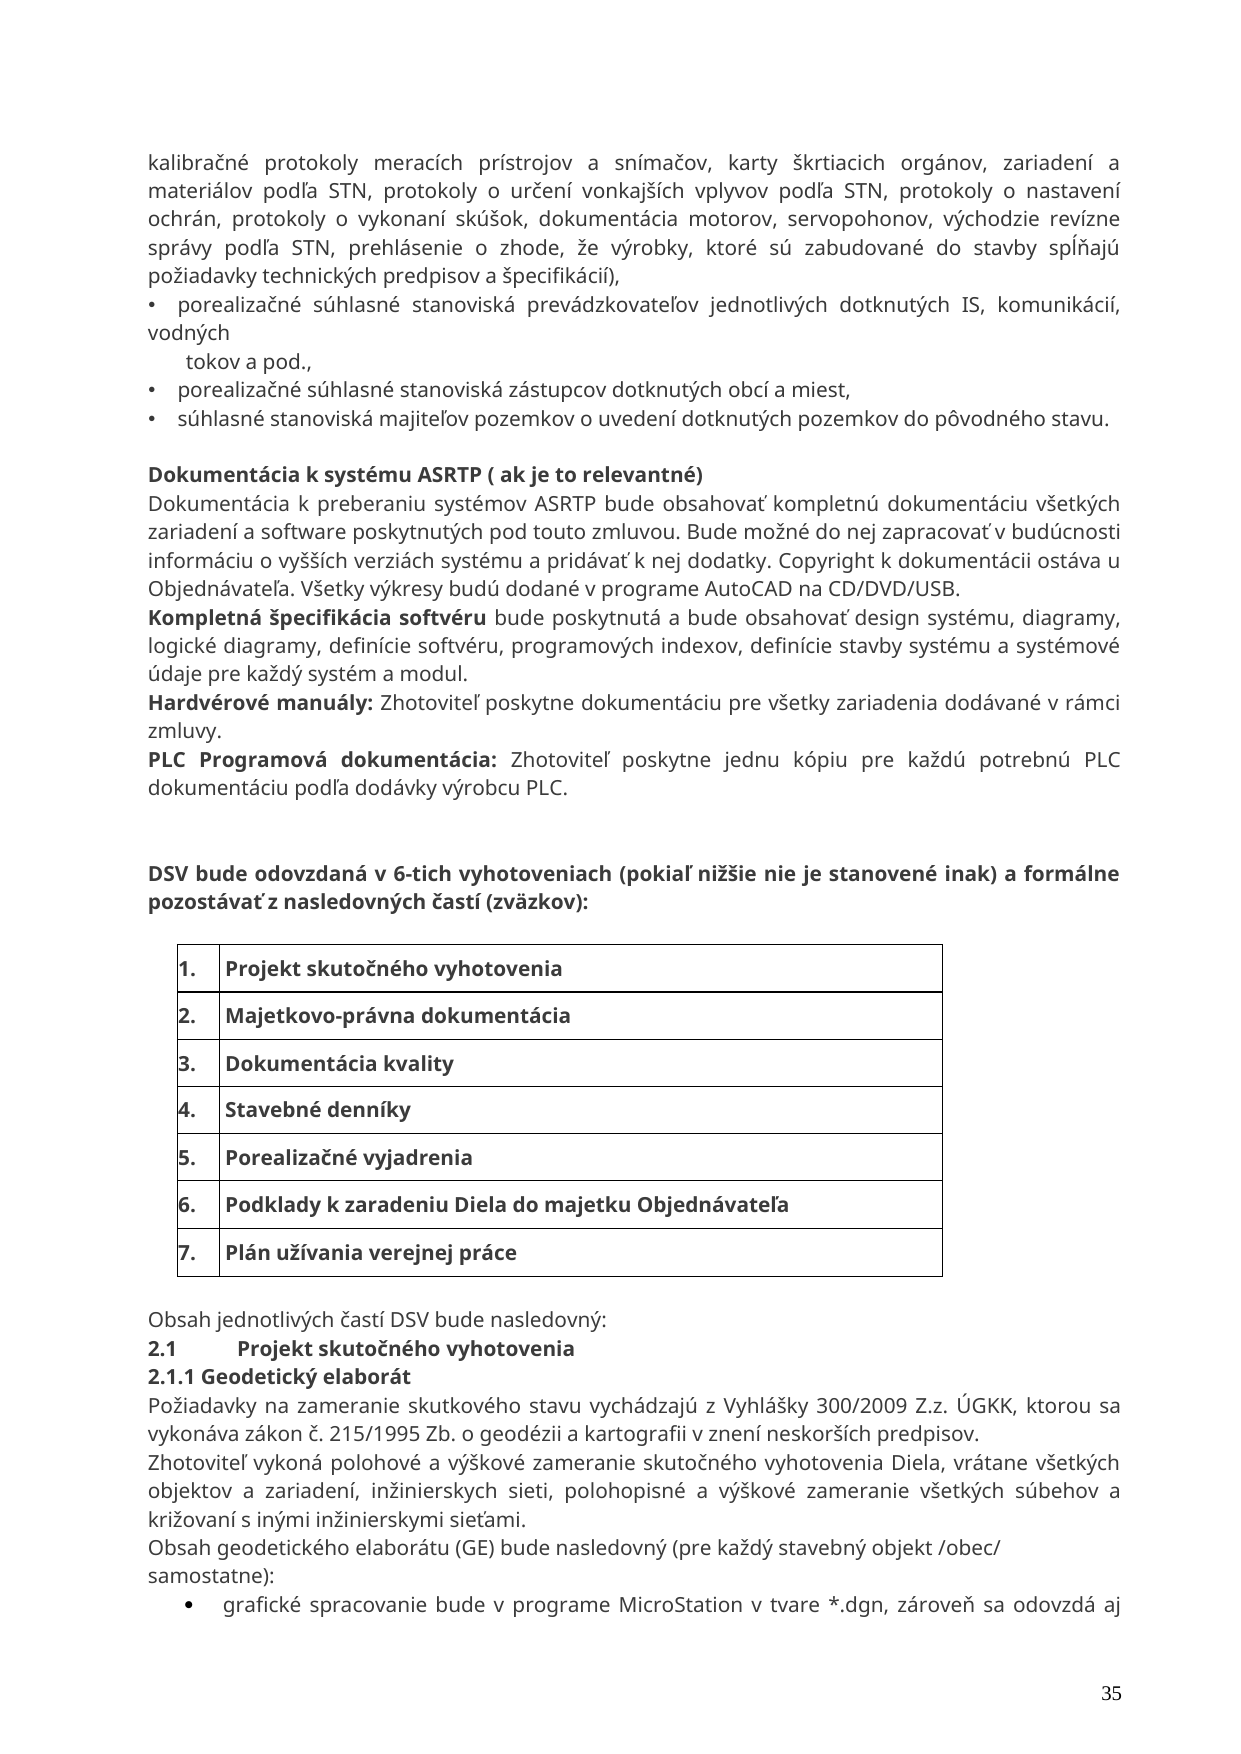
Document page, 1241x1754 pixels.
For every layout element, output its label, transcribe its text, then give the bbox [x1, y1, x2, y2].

text Kompletná špecifikácia softvéru bude poskytnutá a bude obsahovať design systému, diagramy, logické diagramy, definície softvéru, programových indexov, definície stavby systému a systémové údaje pre každý systém a modul. [148, 603, 1122, 688]
table_cell 5. [178, 1134, 219, 1180]
text Obsah jednotlivých častí DSV bude nasledovný: [148, 1306, 1122, 1334]
list porealizačné súhlasné stanoviská zástupcov dotknutých obcí a miest, [148, 375, 1122, 404]
table_cell Stavebné denníky [220, 1087, 942, 1133]
text Hardvérové manuály: Zhotoviteľ poskytne dokumentáciu pre všetky zariadenia dodávané v rámci zmluvy. [148, 688, 1122, 745]
text Požiadavky na zameranie skutkového stavu vychádzajú z Vyhlášky 300/2009 Z.z. ÚGKK, ktorou sa vykonáva zákon č. 215/1995 Zb. o geodézii a kartografii v znení neskorších predpisov. [148, 1391, 1122, 1448]
table_cell 6. [178, 1181, 219, 1228]
table_cell 4. [178, 1087, 219, 1133]
subtitle Projekt skutočného vyhotovenia [148, 1334, 1122, 1362]
list porealizačné súhlasné stanoviská prevádzkovateľov jednotlivých dotknutých IS, komunikácií, vodných tokov a pod., [148, 290, 1122, 375]
text PLC Programová dokumentácia: Zhotoviteľ poskytne jednu kópiu pre každú potrebnú PLC dokumentáciu podľa dodávky výrobcu PLC. [148, 745, 1122, 802]
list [185, 1590, 1122, 1618]
table_header 1. [178, 945, 219, 991]
table_cell Podklady k zaradeniu Diela do majetku Objednávateľa [220, 1181, 942, 1228]
table_cell 7. [178, 1229, 219, 1276]
table_header Projekt skutočného vyhotovenia [220, 945, 942, 991]
subtitle DSV bude odovzdaná v 6-tich vyhotoveniach (pokiaľ nižšie nie je stanovené inak) a formálne pozostávať z nasledovných častí (zväzkov): [148, 859, 1122, 916]
table_cell 3. [178, 1040, 219, 1086]
table_cell 2. [178, 993, 219, 1039]
table_cell Majetkovo-právna dokumentácia [220, 993, 942, 1039]
list súhlasné stanoviská majiteľov pozemkov o uvedení dotknutých pozemkov do pôvodného stavu. [148, 404, 1122, 432]
table_cell Plán užívania verejnej práce [220, 1229, 942, 1276]
subtitle Dokumentácia k systému ASRTP ( ak je to relevantné) [148, 461, 1122, 489]
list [148, 148, 1122, 290]
text Dokumentácia k preberaniu systémov ASRTP bude obsahovať kompletnú dokumentáciu všetkých zariadení a software poskytnutých pod touto zmluvou. Bude možné do nej zapracovať v budúcnosti informáciu o vyšších verziách systému a pridávať k nej dodatky. Copyright k dokumentácii ostáva u Objednávateľa. Všetky výkresy budú dodané v programe AutoCAD na CD/DVD/USB. [148, 489, 1122, 603]
text Zhotoviteľ vykoná polohové a výškové zameranie skutočného vyhotovenia Diela, vrátane všetkých objektov a zariadení, inžinierskych sieti, polohopisné a výškové zameranie všetkých súbehov a križovaní s inými inžinierskymi sieťami. [148, 1448, 1122, 1533]
table_cell Dokumentácia kvality [220, 1040, 942, 1086]
table_cell Porealizačné vyjadrenia [220, 1134, 942, 1180]
list 2.1.1 Geodetický elaborát [148, 1362, 1122, 1391]
text Obsah geodetického elaborátu (GE) bude nasledovný (pre každý stavebný objekt /obec/ samostatne): [148, 1533, 1122, 1590]
